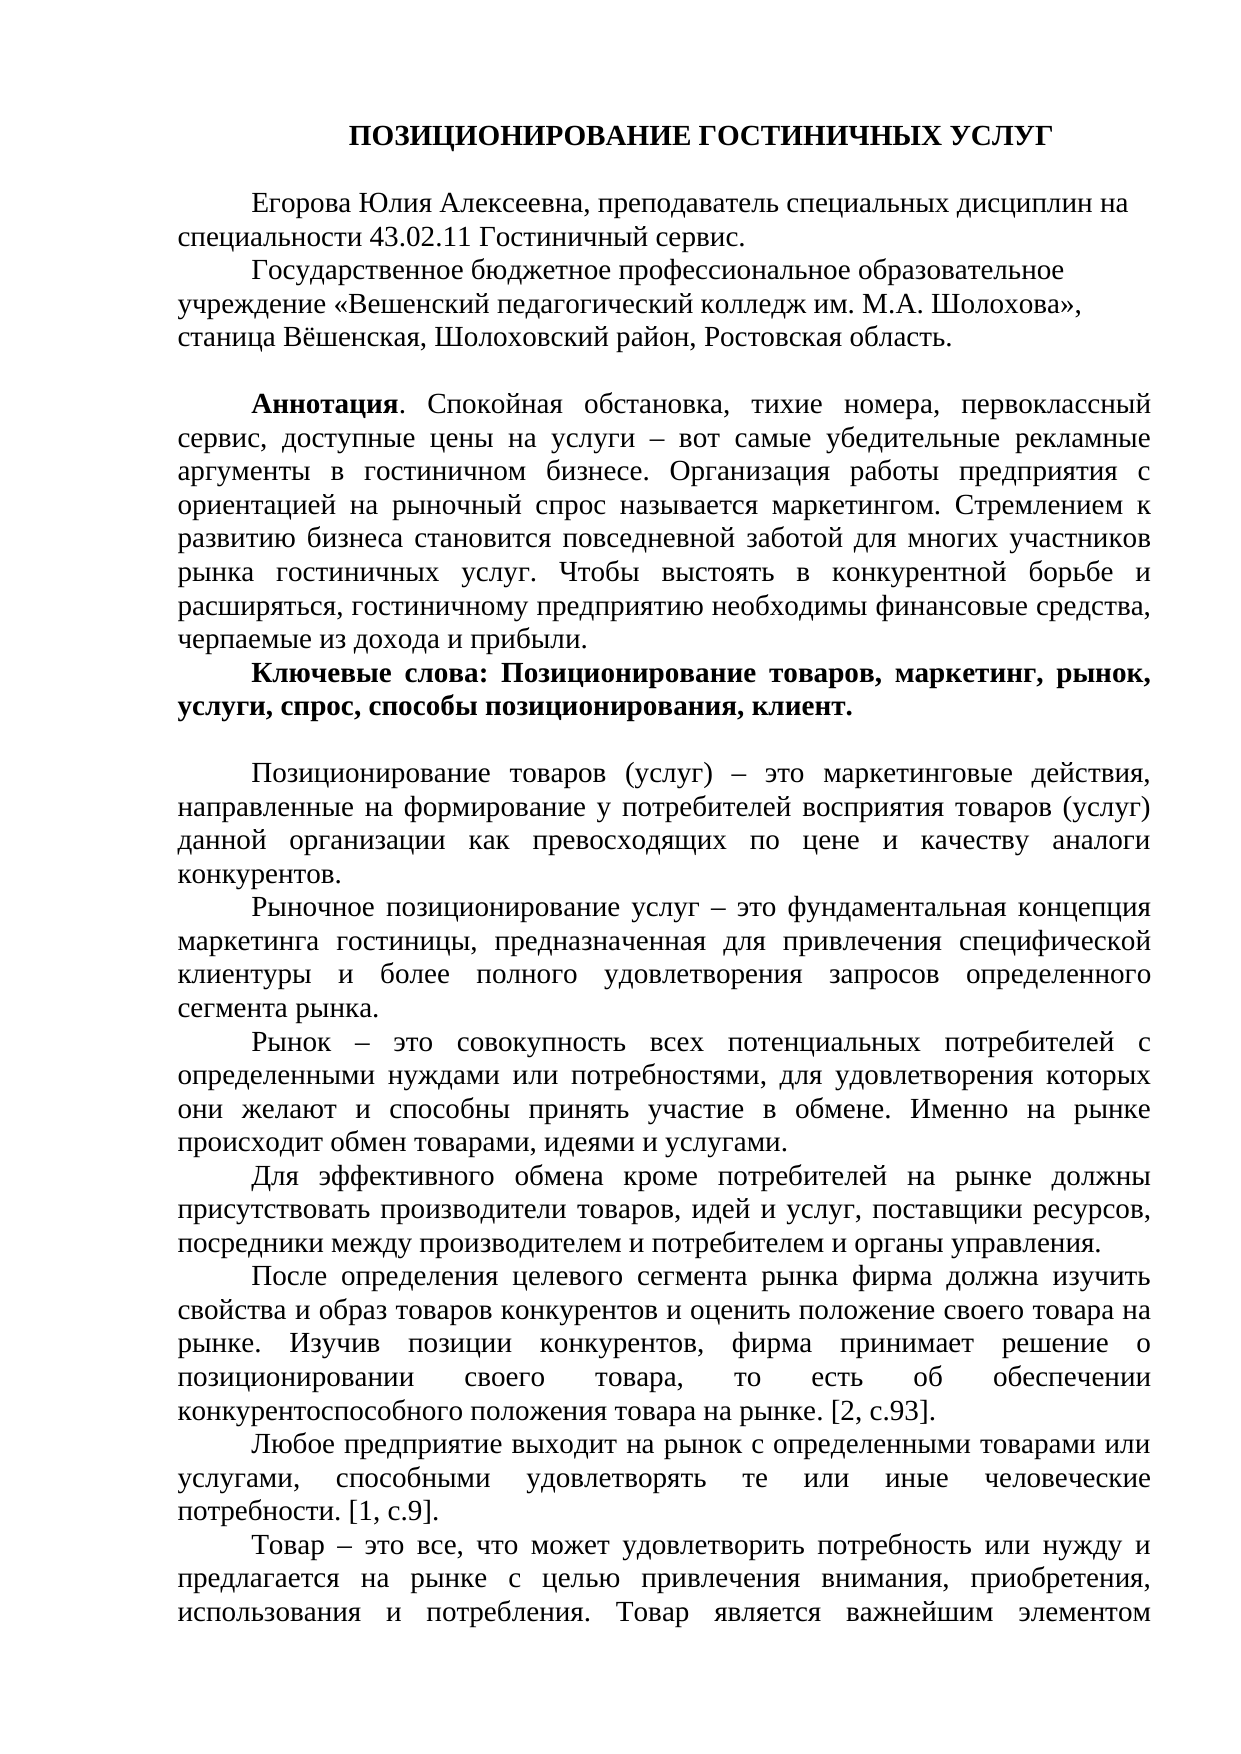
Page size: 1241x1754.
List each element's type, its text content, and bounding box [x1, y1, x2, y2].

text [177, 1527, 1152, 1627]
text Егорова Юлия Алексеевна, преподаватель специальных дисциплин на специальности 43.02.11 Гостиничный сервис. [177, 185, 1152, 252]
text Аннотация. Спокойная обстановка, тихие номера, первоклассный сервис, доступные цены на услуги – вот самые убедительные рекламные аргументы в гостиничном бизнесе. Организация работы предприятия с ориентацией на рыночный спрос называется маркетингом. Стремлением к развитию бизнеса становится повседневной заботой для многих участников рынка гостиничных услуг. Чтобы выстоять в конкурентной борьбе и расширяться, гостиничному предприятию необходимы финансовые средства, черпаемые из дохода и прибыли. [177, 386, 1152, 655]
text Ключевые слова: Позиционирование товаров, маркетинг, рынок, услуги, спрос, способы позиционирования, клиент. [177, 655, 1152, 722]
text Для эффективного обмена кроме потребителей на рынке должны присутствовать производители товаров, идей и услуг, поставщики ресурсов, посредники между производителем и потребителем и органы управления. [177, 1158, 1152, 1258]
text Государственное бюджетное профессиональное образовательное учреждение «Вешенский педагогический колледж им. М.А. Шолохова», станица Вёшенская, Шолоховский район, Ростовская область. [177, 252, 1152, 353]
text После определения целевого сегмента рынка фирма должна изучить свойства и образ товаров конкурентов и оценить положение своего товара на рынке. Изучив позиции конкурентов, фирма принимает решение о позиционировании своего товара, то есть об обеспечении конкурентоспособного положения товара на рынке. [2, с.93]. [177, 1258, 1152, 1426]
text Рынок – это совокупность всех потенциальных потребителей с определенными нуждами или потребностями, для удовлетворения которых они желают и способны принять участие в обмене. Именно на рынке происходит обмен товарами, идеями и услугами. [177, 1024, 1152, 1158]
text Рыночное позиционирование услуг – это фундаментальная концепция маркетинга гостиницы, предназначенная для привлечения специфической клиентуры и более полного удовлетворения запросов определенного сегмента рынка. [177, 889, 1152, 1024]
text Позиционирование товаров (услуг) – это маркетинговые действия, направленные на формирование у потребителей восприятия товаров (услуг) данной организации как превосходящих по цене и качеству аналоги конкурентов. [177, 755, 1152, 889]
text ПОЗИЦИОНИРОВАНИЕ ГОСТИНИЧНЫХ УСЛУГ [177, 118, 1152, 152]
text Любое предприятие выходит на рынок с определенными товарами или услугами, способными удовлетворять те или иные человеческие потребности. [1, с.9]. [177, 1426, 1152, 1527]
